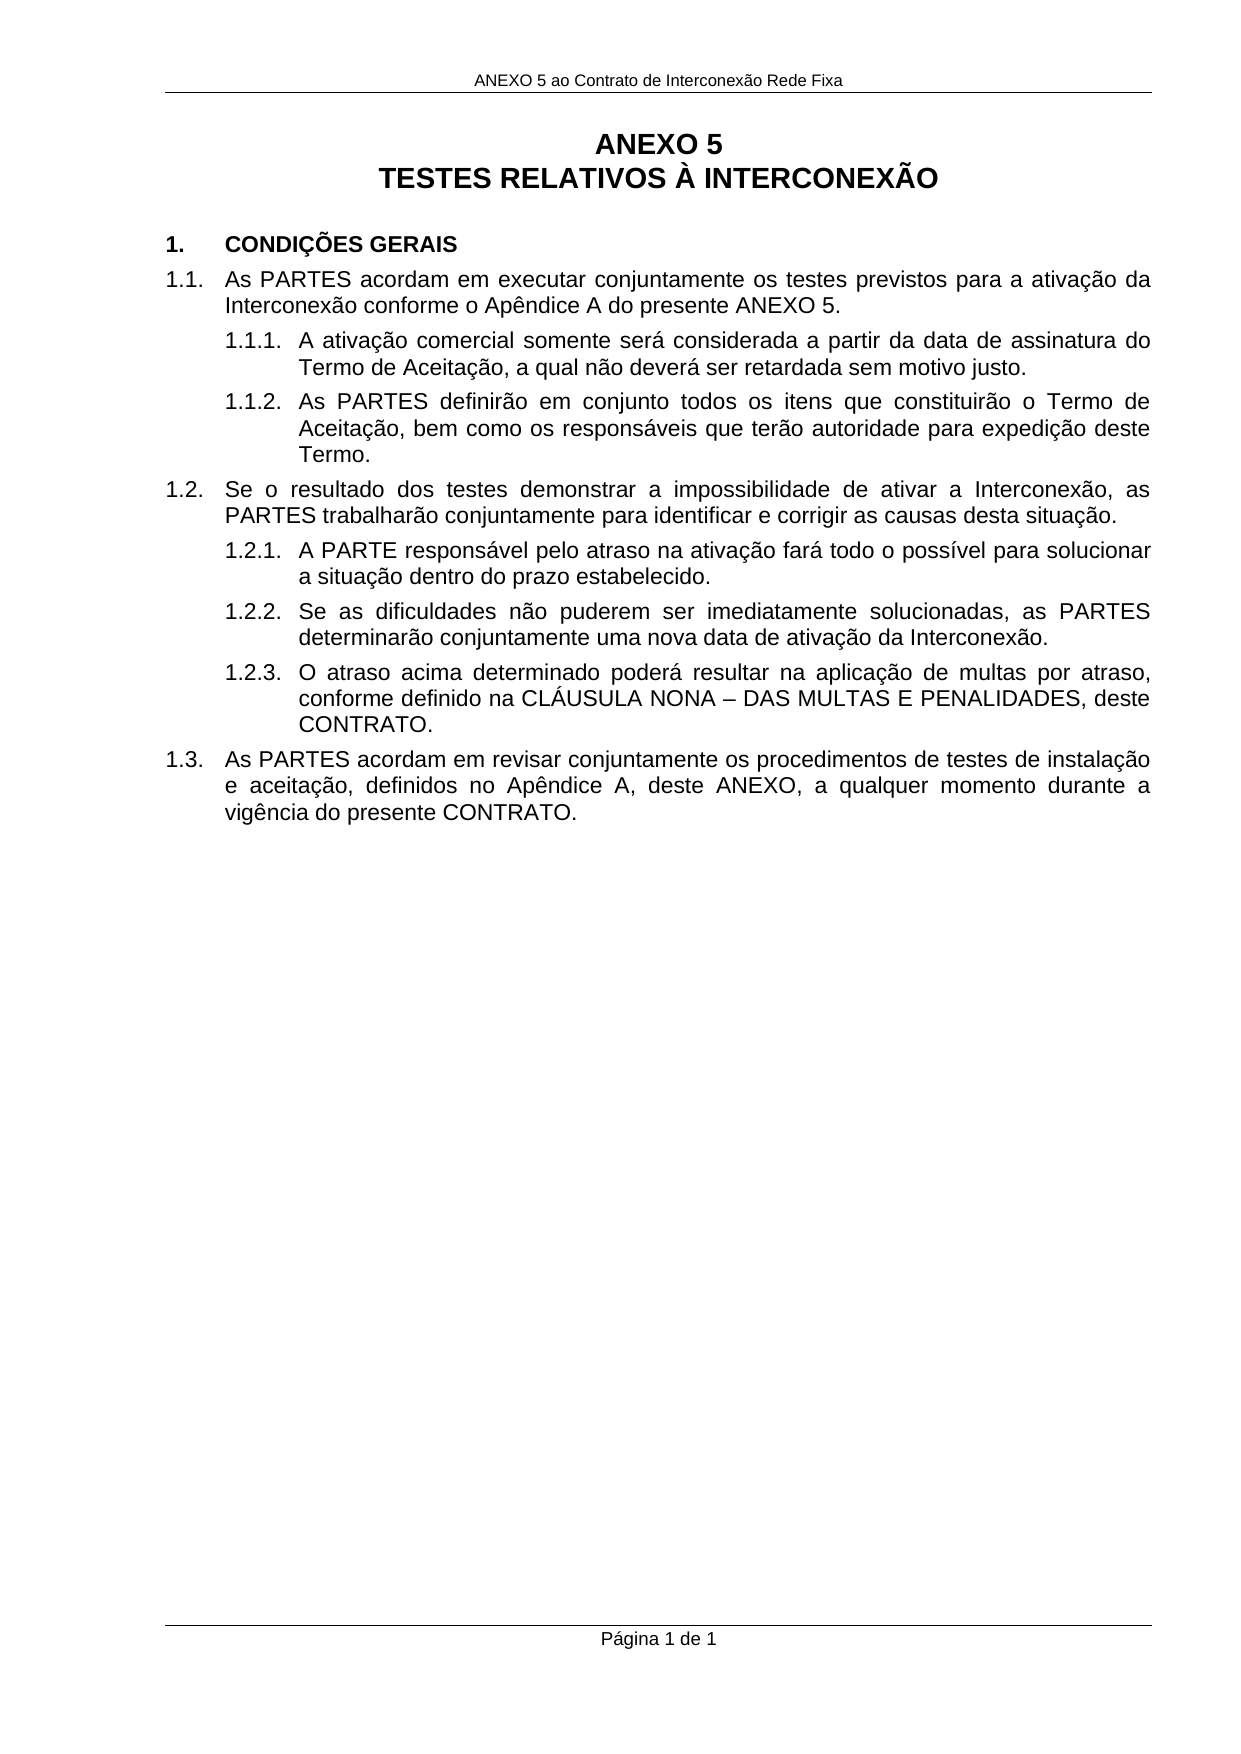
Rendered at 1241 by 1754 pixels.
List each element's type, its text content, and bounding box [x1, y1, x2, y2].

table_cell TESTES RELATIVOS À INTERCONEXÃO [158, 161, 1159, 194]
subtitle As PARTES acordam em revisar conjuntamente os procedimentos de testes de instalação e aceitação, definidos no Apêndice A, deste ANEXO, a qualquer momento durante a vigência do presente CONTRATO. [165, 746, 1152, 825]
subtitle Se as dificuldades não puderem ser imediatamente solucionadas, as PARTES determinarão conjuntamente uma nova data de ativação da Interconexão. [224, 598, 1152, 650]
subtitle As PARTES definirão em conjunto todos os itens que constituirão o Termo de Aceitação, bem como os responsáveis que terão autoridade para expedição deste Termo. [224, 388, 1152, 467]
subtitle A PARTE responsável pelo atraso na ativação fará todo o possível para solucionar a situação dentro do prazo estabelecido. [224, 537, 1152, 589]
subtitle Se o resultado dos testes demonstrar a impossibilidade de ativar a Interconexão, as PARTES trabalharão conjuntamente para identificar e corrigir as causas desta situação. [165, 476, 1152, 528]
subtitle CONDIÇÕES GERAIS [165, 231, 1152, 258]
subtitle As PARTES acordam em executar conjuntamente os testes previstos para a ativação da Interconexão conforme o Apêndice A do presente ANEXO 5. [165, 266, 1152, 319]
subtitle A ativação comercial somente será considerada a partir da data de assinatura do Termo de Aceitação, a qual não deverá ser retardada sem motivo justo. [224, 327, 1152, 380]
subtitle O atraso acima determinado poderá resultar na aplicação de multas por atraso, conforme definido na CLÁUSULA NONA – DAS MULTAS E PENALIDADES, deste CONTRATO. [224, 659, 1152, 738]
table_header ANEXO 5 [158, 127, 1159, 161]
